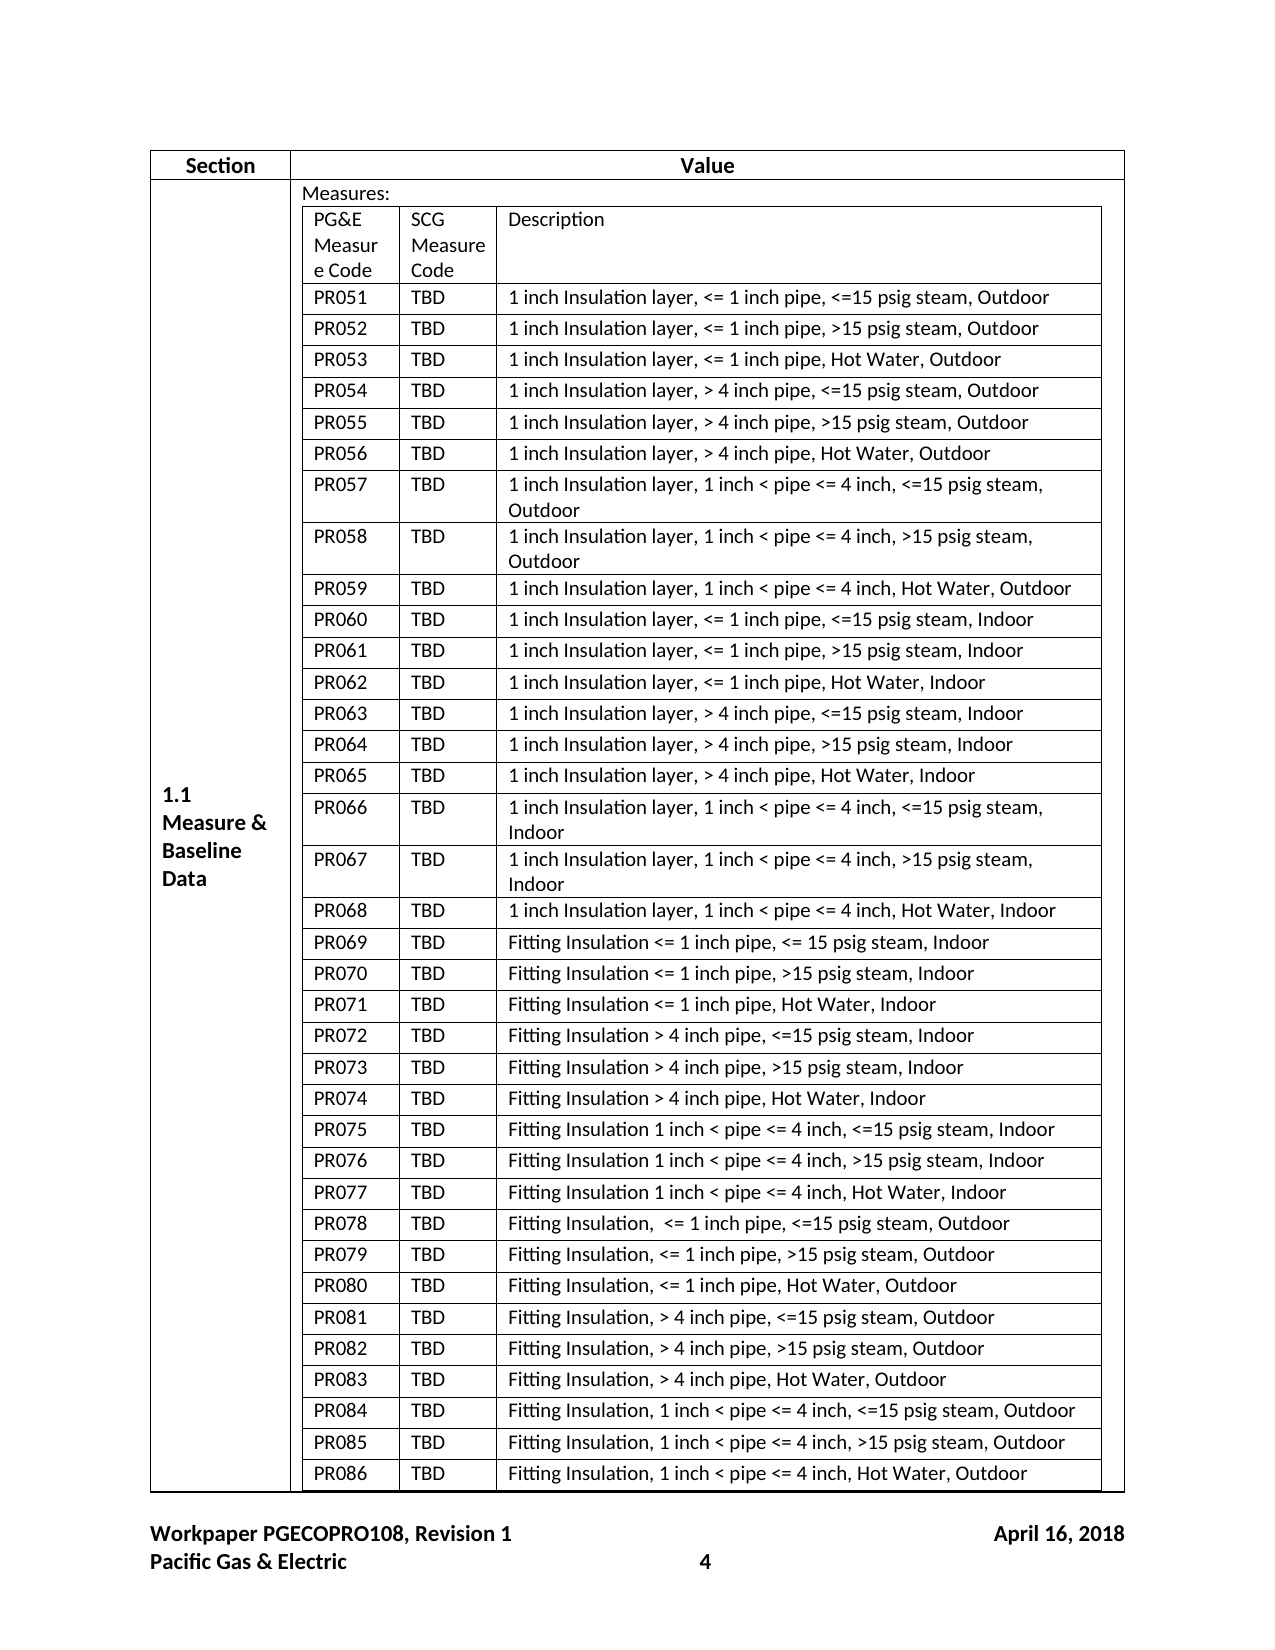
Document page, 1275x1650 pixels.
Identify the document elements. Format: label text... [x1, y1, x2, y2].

table_cell 1.1 Measure & Baseline Data [151, 180, 290, 1491]
table_header Value [291, 151, 1124, 179]
table_header Section [151, 151, 290, 179]
table_cell Measures: [291, 180, 1124, 1491]
